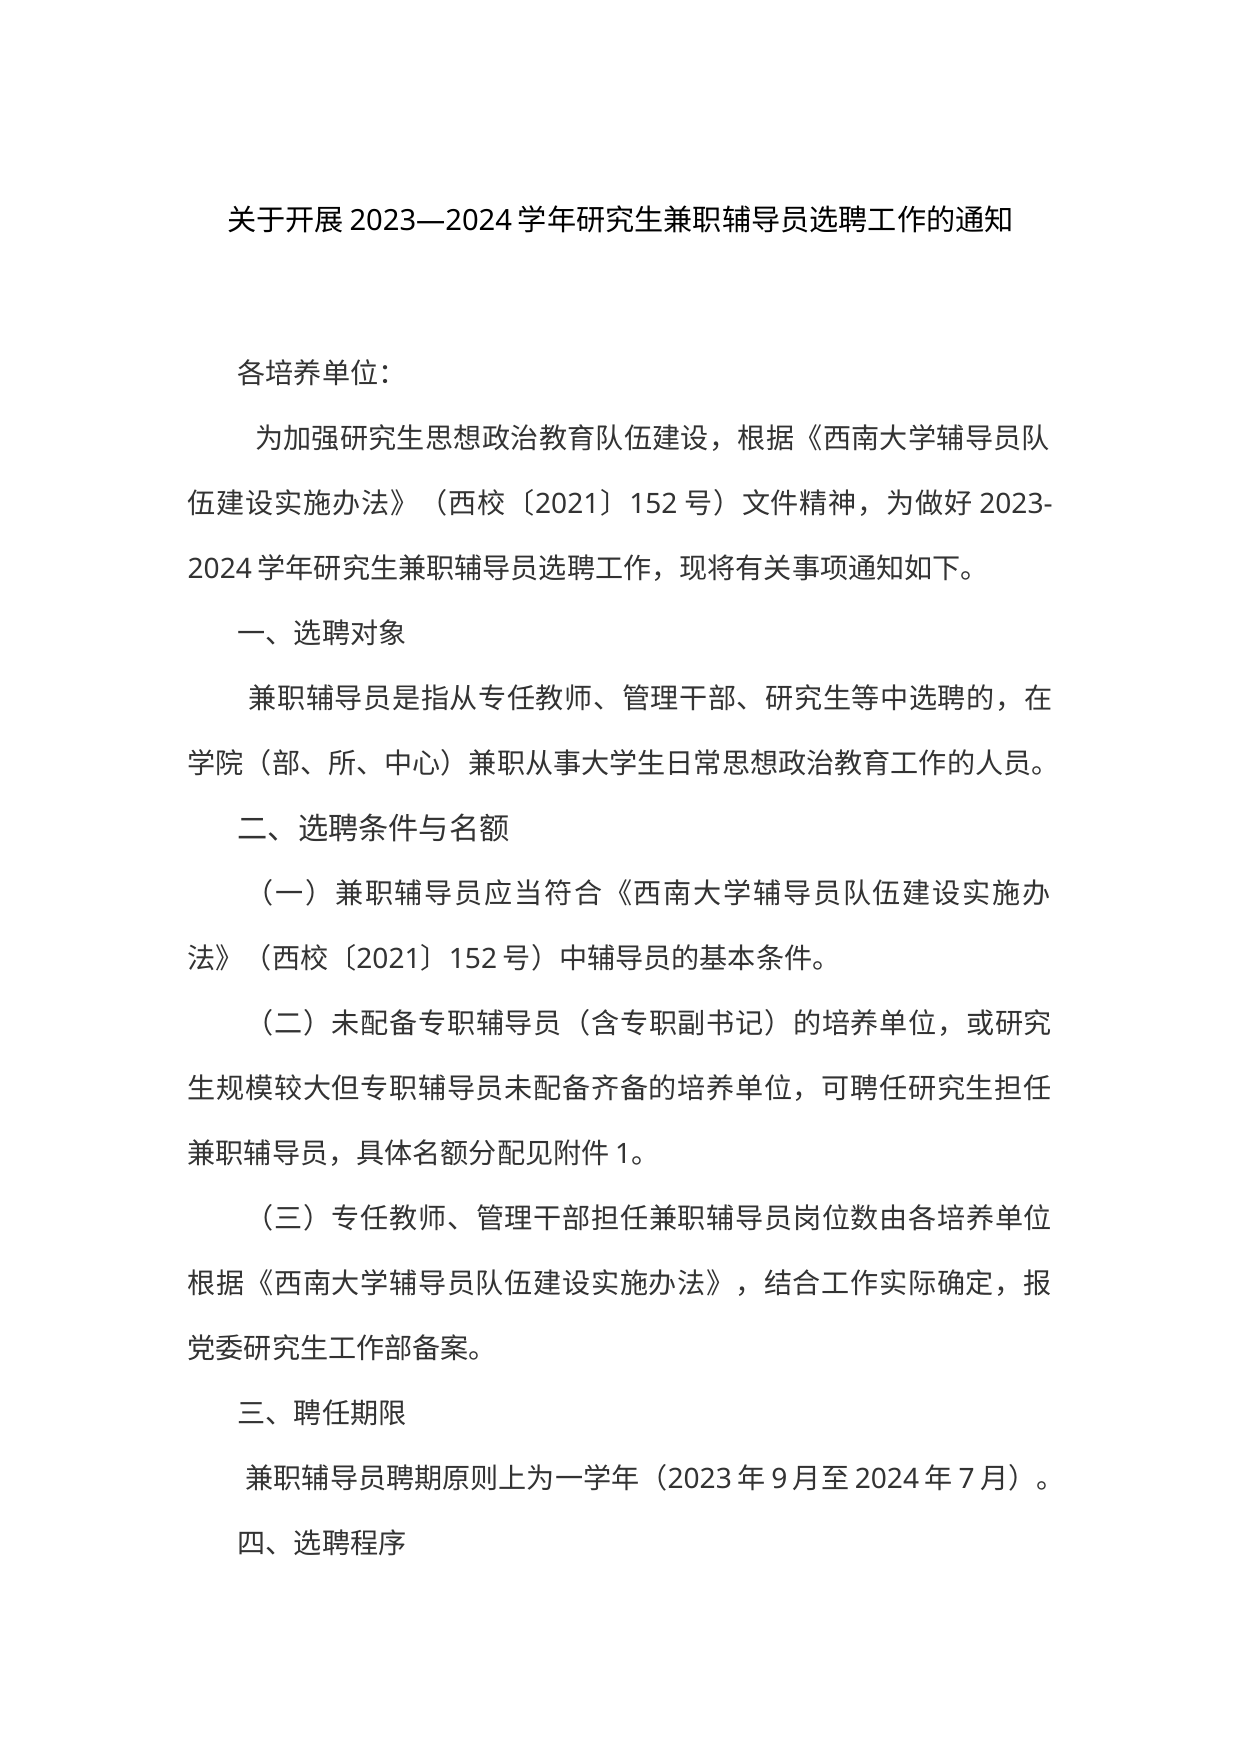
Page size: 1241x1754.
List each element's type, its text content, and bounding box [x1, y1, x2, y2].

text 关于开展2023—2024学年研究生兼职辅导员选聘工作的通知 [187, 185, 1053, 250]
text 一、选聘对象 [187, 599, 1053, 664]
text 兼职辅导员是指从专任教师、管理干部、研究生等中选聘的，在学院（部、所、中心）兼职从事大学生日常思想政治教育工作的人员。 [187, 664, 1053, 794]
text 为加强研究生思想政治教育队伍建设，根据《西南大学辅导员队伍建设实施办法》（西校〔2021〕152号）文件精神，为做好2023-2024学年研究生兼职辅导员选聘工作，现将有关事项通知如下。 [187, 404, 1053, 599]
text （二）未配备专职辅导员（含专职副书记）的培养单位，或研究生规模较大但专职辅导员未配备齐备的培养单位，可聘任研究生担任兼职辅导员，具体名额分配见附件1。 [187, 989, 1053, 1184]
text （三）专任教师、管理干部担任兼职辅导员岗位数由各培养单位根据《西南大学辅导员队伍建设实施办法》，结合工作实际确定，报党委研究生工作部备案。 [187, 1184, 1053, 1379]
text （一）兼职辅导员应当符合《西南大学辅导员队伍建设实施办法》（西校〔2021〕152号）中辅导员的基本条件。 [187, 859, 1053, 989]
text 兼职辅导员聘期原则上为一学年（2023年9月至2024年7月）。 [187, 1444, 1053, 1509]
text 各培养单位： [187, 339, 1053, 404]
text 四、选聘程序 [187, 1509, 1053, 1574]
text 二、选聘条件与名额 [187, 794, 1053, 859]
text 三、聘任期限 [187, 1379, 1053, 1444]
